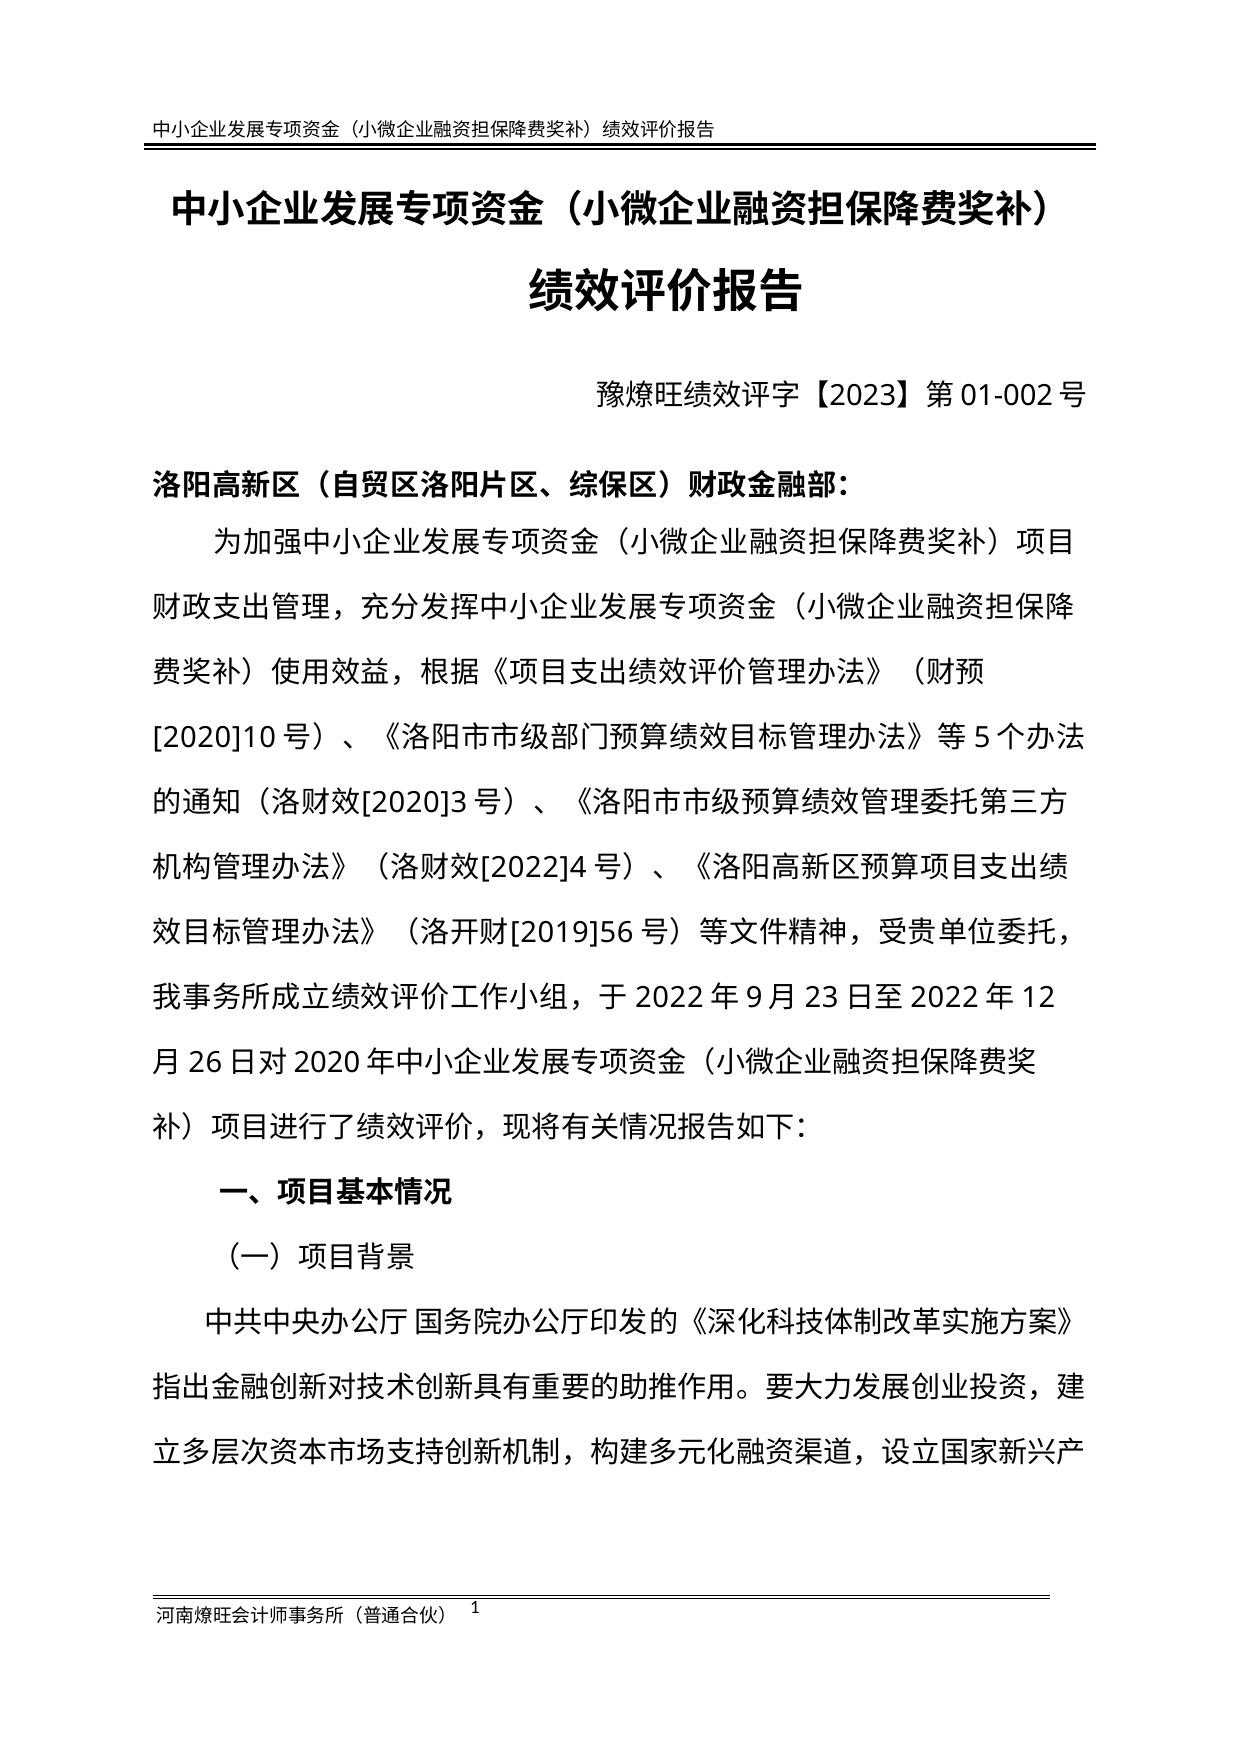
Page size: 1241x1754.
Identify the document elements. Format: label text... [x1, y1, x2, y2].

text 中小企业发展专项资金（小微企业融资担保降费奖补） [152, 174, 1088, 239]
text 绩效评价报告 [152, 239, 1088, 336]
text 为加强中小企业发展专项资金（小微企业融资担保降费奖补）项目财政支出管理，充分发挥中小企业发展专项资金（小微企业融资担保降费奖补）使用效益，根据《项目支出绩效评价管理办法》（财预[2020]10号）、《洛阳市市级部门预算绩效目标管理办法》等5个办法的通知（洛财效[2020]3号）、《洛阳市市级预算绩效管理委托第三方机构管理办法》（洛财效[2022]4号）、《洛阳高新区预算项目支出绩效目标管理办法》（洛开财[2019]56号）等文件精神，受贵单位委托，我事务所成立绩效评价工作小组，于2022年9月23日至2022年12月26日对2020年中小企业发展专项资金（小微企业融资担保降费奖补）项目进行了绩效评价，现将有关情况报告如下： [152, 507, 1088, 1157]
text 洛阳高新区（自贸区洛阳片区、综保区）财政金融部： [152, 448, 1088, 507]
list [152, 1287, 1088, 1482]
text 豫燎旺绩效评字【2023】第01-002号 [152, 360, 1088, 425]
list 项目基本情况 [152, 1157, 1088, 1222]
list 项目背景 [152, 1222, 1088, 1287]
